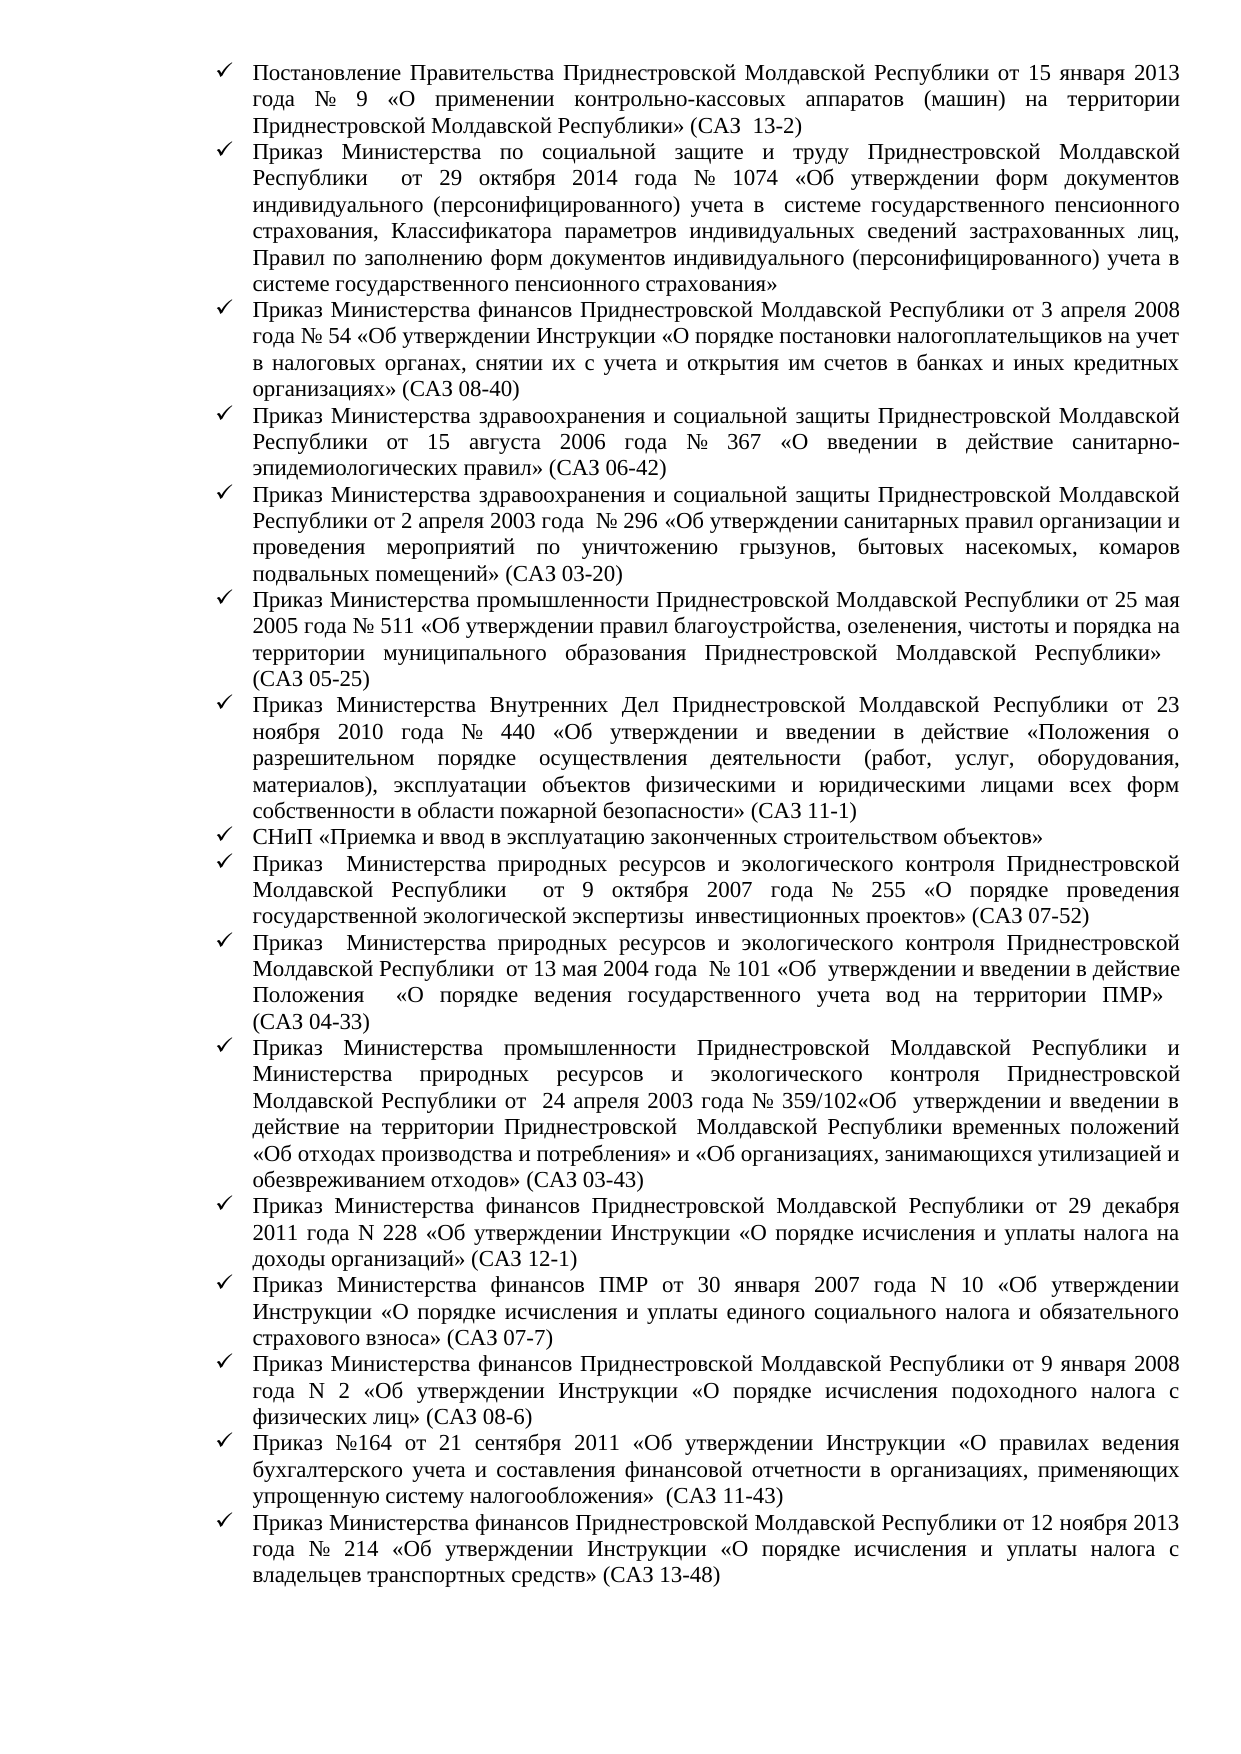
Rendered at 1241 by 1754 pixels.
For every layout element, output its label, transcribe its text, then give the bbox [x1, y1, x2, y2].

list Приказ Министерства промышленности Приднестровской Молдавской Республики и Министерства природных ресурсов и экологического контроля Приднестровской Молдавской Республики от 24 апреля 2003 года № 359/102«Об утверждении и введении в действие на территории Приднестровской Молдавской Республики временных положений «Об отходах производства и потребления» и «Об организациях, занимающихся утилизацией и обезвреживанием отходов» (САЗ 03-43) [215, 1034, 1181, 1192]
list Приказ Министерства финансов Приднестровской Молдавской Республики от 9 января 2008 года N 2 «Об утверждении Инструкции «О порядке исчисления подоходного налога с физических лиц» (САЗ 08-6) [215, 1350, 1181, 1429]
list Приказ Министерства здравоохранения и социальной защиты Приднестровской Молдавской Республики от 2 апреля 2003 года № 296 «Об утверждении санитарных правил организации и проведения мероприятий по уничтожению грызунов, бытовых насекомых, комаров подвальных помещений» (САЗ 03-20) [215, 481, 1181, 586]
list Приказ Министерства финансов Приднестровской Молдавской Республики от 12 ноября 2013 года № 214 «Об утверждении Инструкции «О порядке исчисления и уплаты налога с владельцев транспортных средств» (САЗ 13-48) [215, 1508, 1181, 1588]
list Приказ Министерства по социальной защите и труду Приднестровской Молдавской Республики от 29 октября 2014 года № 1074 «Об утверждении форм документов индивидуального (персонифицированного) учета в системе государственного пенсионного страхования, Классификатора параметров индивидуальных сведений застрахованных лиц, Правил по заполнению форм документов индивидуального (персонифицированного) учета в системе государственного пенсионного страхования» [215, 138, 1181, 296]
list СНиП «Приемка и ввод в эксплуатацию законченных строительством объектов» [215, 823, 1181, 850]
list Приказ Министерства промышленности Приднестровской Молдавской Республики от 25 мая 2005 года № 511 «Об утверждении правил благоустройства, озеленения, чистоты и порядка на территории муниципального образования Приднестровской Молдавской Республики» (САЗ 05-25) [215, 586, 1181, 692]
list Приказ Министерства Внутренних Дел Приднестровской Молдавской Республики от 23 ноября 2010 года № 440 «Об утверждении и введении в действие «Положения о разрешительном порядке осуществления деятельности (работ, услуг, оборудования, материалов), эксплуатации объектов физическими и юридическими лицами всех форм собственности в области пожарной безопасности» (САЗ 11-1) [215, 692, 1181, 823]
list Приказ Министерства финансов Приднестровской Молдавской Республики от 29 декабря 2011 года N 228 «Об утверждении Инструкции «О порядке исчисления и уплаты налога на доходы организаций» (САЗ 12-1) [215, 1192, 1181, 1271]
list Приказ Министерства природных ресурсов и экологического контроля Приднестровской Молдавской Республики от 13 мая 2004 года № 101 «Об утверждении и введении в действие Положения «О порядке ведения государственного учета вод на территории ПМР» (САЗ 04-33) [215, 929, 1181, 1034]
list Приказ Министерства финансов ПМР от 30 января 2007 года N 10 «Об утверждении Инструкции «О порядке исчисления и уплаты единого социального налога и обязательного страхового взноса» (САЗ 07-7) [215, 1271, 1181, 1350]
list Приказ Министерства природных ресурсов и экологического контроля Приднестровской Молдавской Республики от 9 октября 2007 года № 255 «О порядке проведения государственной экологической экспертизы инвестиционных проектов» (САЗ 07-52) [215, 850, 1181, 929]
list Приказ №164 от 21 сентября 2011 «Об утверждении Инструкции «О правилах ведения бухгалтерского учета и составления финансовой отчетности в организациях, применяющих упрощенную систему налогообложения» (САЗ 11-43) [215, 1429, 1181, 1508]
list Приказ Министерства здравоохранения и социальной защиты Приднестровской Молдавской Республики от 15 августа 2006 года № 367 «О введении в действие санитарно-эпидемиологических правил» (САЗ 06-42) [215, 402, 1181, 481]
list Приказ Министерства финансов Приднестровской Молдавской Республики от 3 апреля 2008 года № 54 «Об утверждении Инструкции «О порядке постановки налогоплательщиков на учет в налоговых органах, снятии их с учета и открытия им счетов в банках и иных кредитных организациях» (САЗ 08-40) [215, 296, 1181, 402]
list Постановление Правительства Приднестровской Молдавской Республики от 15 января 2013 года № 9 «О применении контрольно-кассовых аппаратов (машин) на территории Приднестровской Молдавской Республики» (САЗ 13-2) [215, 59, 1181, 138]
